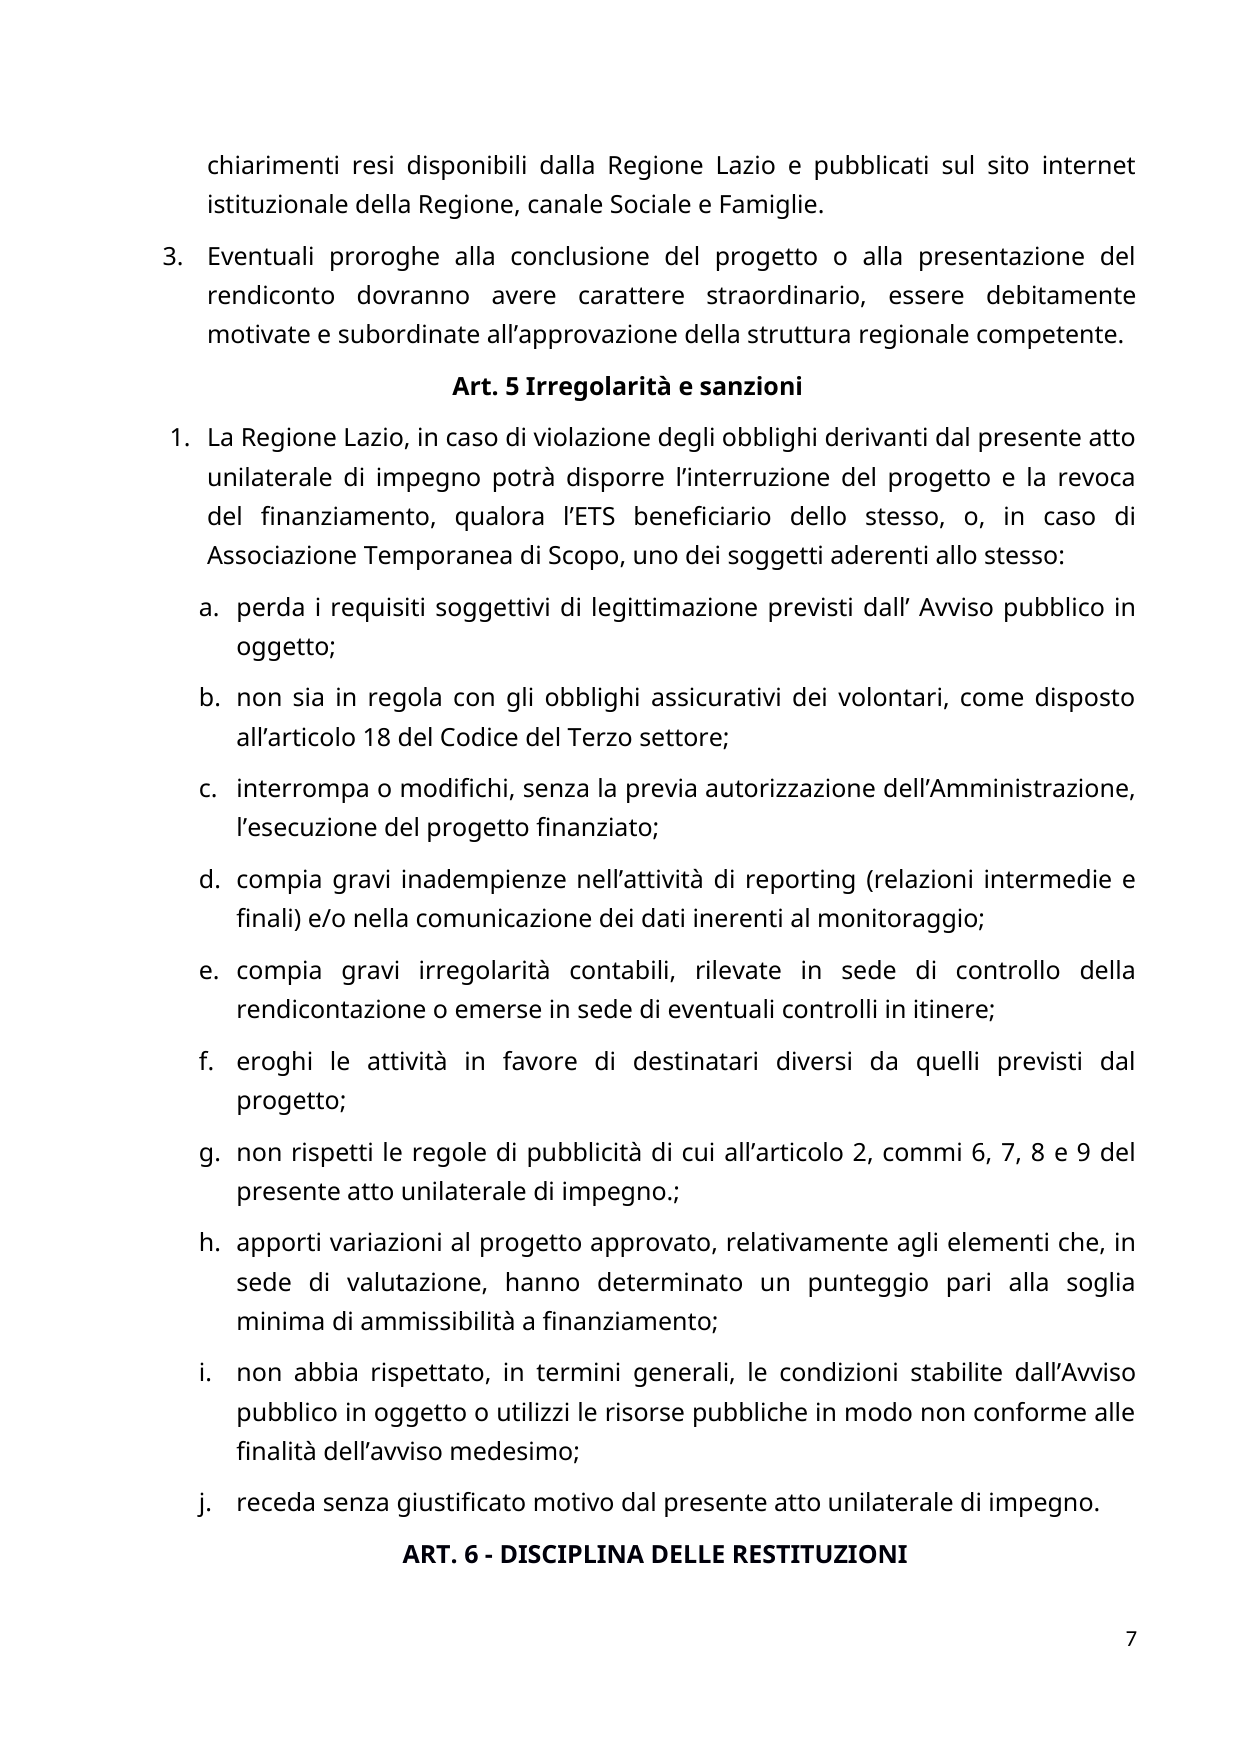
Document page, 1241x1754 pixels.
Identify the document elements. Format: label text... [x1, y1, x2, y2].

list non sia in regola con gli obblighi assicurativi dei volontari, come disposto all’articolo 18 del Codice del Terzo settore; [199, 680, 1137, 753]
list receda senza giustificato motivo dal presente atto unilaterale di impegno. [199, 1485, 1137, 1519]
list apporti variazioni al progetto approvato, relativamente agli elementi che, in sede di valutazione, hanno determinato un punteggio pari alla soglia minima di ammissibilità a finanziamento; [199, 1225, 1137, 1337]
list non abbia rispettato, in termini generali, le condizioni stabilite dall’Avviso pubblico in oggetto o utilizzi le risorse pubbliche in modo non conforme alle finalità dell’avviso medesimo; [199, 1355, 1137, 1467]
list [162, 148, 1137, 221]
text ART. 6 - DISCIPLINA DELLE RESTITUZIONI [193, 1537, 1117, 1571]
list Eventuali proroghe alla conclusione del progetto o alla presentazione del rendiconto dovranno avere carattere straordinario, essere debitamente motivate e subordinate all’approvazione della struttura regionale competente. [162, 238, 1137, 351]
list non rispetti le regole di pubblicità di cui all’articolo 2, commi 6, 7, 8 e 9 del presente atto unilaterale di impegno.; [199, 1134, 1137, 1207]
list eroghi le attività in favore di destinatari diversi da quelli previsti dal progetto; [199, 1043, 1137, 1117]
list compia gravi inadempienze nell’attività di reporting (relazioni intermedie e finali) e/o nella comunicazione dei dati inerenti al monitoraggio; [199, 862, 1137, 935]
list perda i requisiti soggettivi di legittimazione previsti dall’ Avviso pubblico in oggetto; [199, 589, 1137, 662]
list La Regione Lazio, in caso di violazione degli obblighi derivanti dal presente atto unilaterale di impegno potrà disporre l’interruzione del progetto e la revoca del finanziamento, qualora l’ETS beneficiario dello stesso, o, in caso di Associazione Temporanea di Scopo, uno dei soggetti aderenti allo stesso: [169, 420, 1137, 572]
text Art. 5 Irregolarità e sanzioni [118, 368, 1137, 402]
list compia gravi irregolarità contabili, rilevate in sede di controllo della rendicontazione o emerse in sede di eventuali controlli in itinere; [199, 953, 1137, 1026]
list interrompa o modifichi, senza la previa autorizzazione dell’Amministrazione, l’esecuzione del progetto finanziato; [199, 771, 1137, 844]
